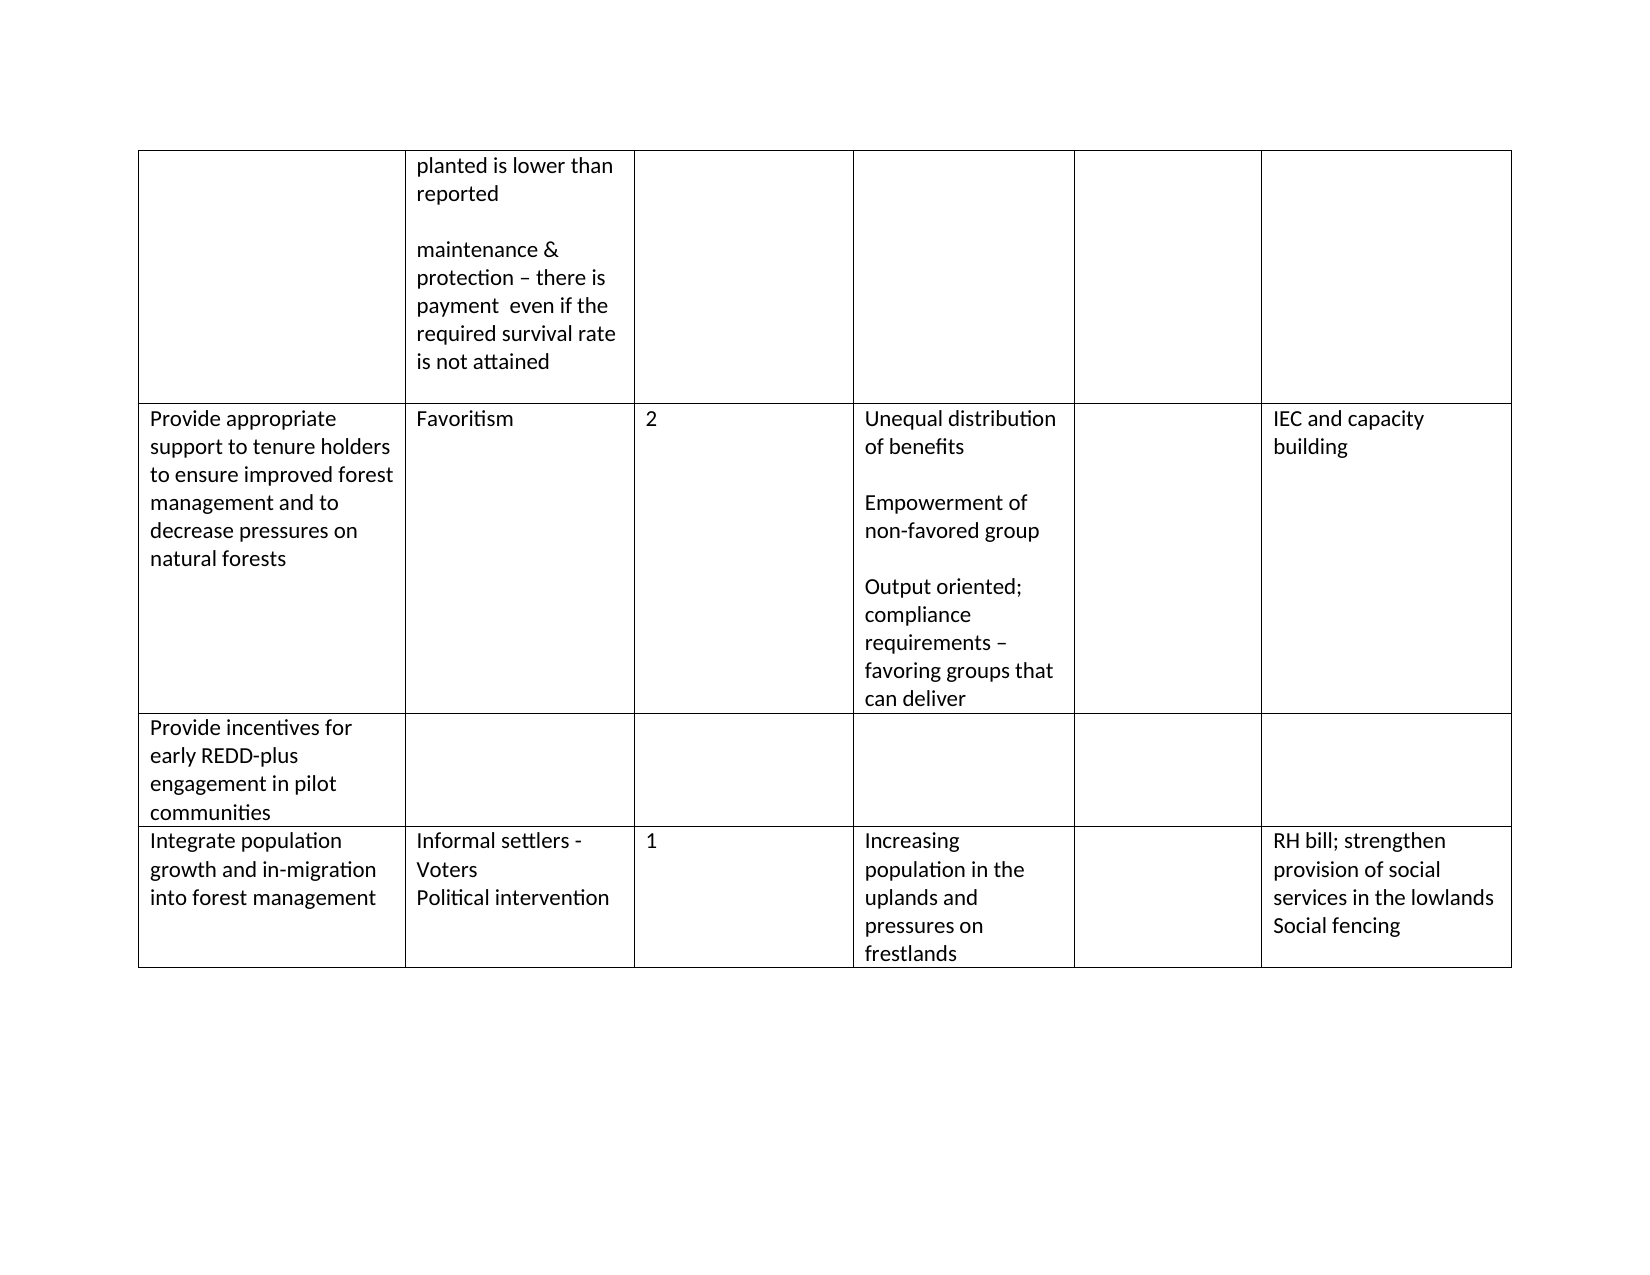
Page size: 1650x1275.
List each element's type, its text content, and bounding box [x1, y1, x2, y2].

table_cell Provide appropriate support to tenure holders to ensure improved forest management and to decrease pressures on natural forests [139, 404, 405, 712]
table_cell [139, 151, 405, 403]
table_cell [1075, 827, 1261, 967]
table_cell [1262, 714, 1511, 826]
table_cell 1 [635, 827, 853, 967]
table_cell Increasing population in the uplands and pressures on frestlands [854, 827, 1074, 967]
table_cell Informal settlers -Voters Political intervention [406, 827, 634, 967]
table_cell [1075, 714, 1261, 826]
table_cell [1075, 404, 1261, 712]
table_cell RH bill; strengthen provision of social services in the lowlands Social fencing [1262, 827, 1511, 967]
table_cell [406, 151, 634, 403]
table_cell [1075, 151, 1261, 403]
table_cell IEC and capacity building [1262, 404, 1511, 712]
table_cell [406, 714, 634, 826]
table_cell 1 [635, 151, 853, 403]
table_cell Provide incentives for early REDD-plus engagement in pilot communities [139, 714, 405, 826]
table_cell 2 [635, 404, 853, 712]
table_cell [854, 151, 1074, 403]
table_cell [635, 714, 853, 826]
table_cell Favoritism [406, 404, 634, 712]
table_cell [1262, 151, 1511, 403]
table_cell Unequal distribution of benefits Empowerment of non-favored group Output oriented; compliance requirements – favoring groups that can deliver [854, 404, 1074, 712]
table_cell [854, 714, 1074, 826]
table_cell Integrate population growth and in-migration into forest management [139, 827, 405, 967]
